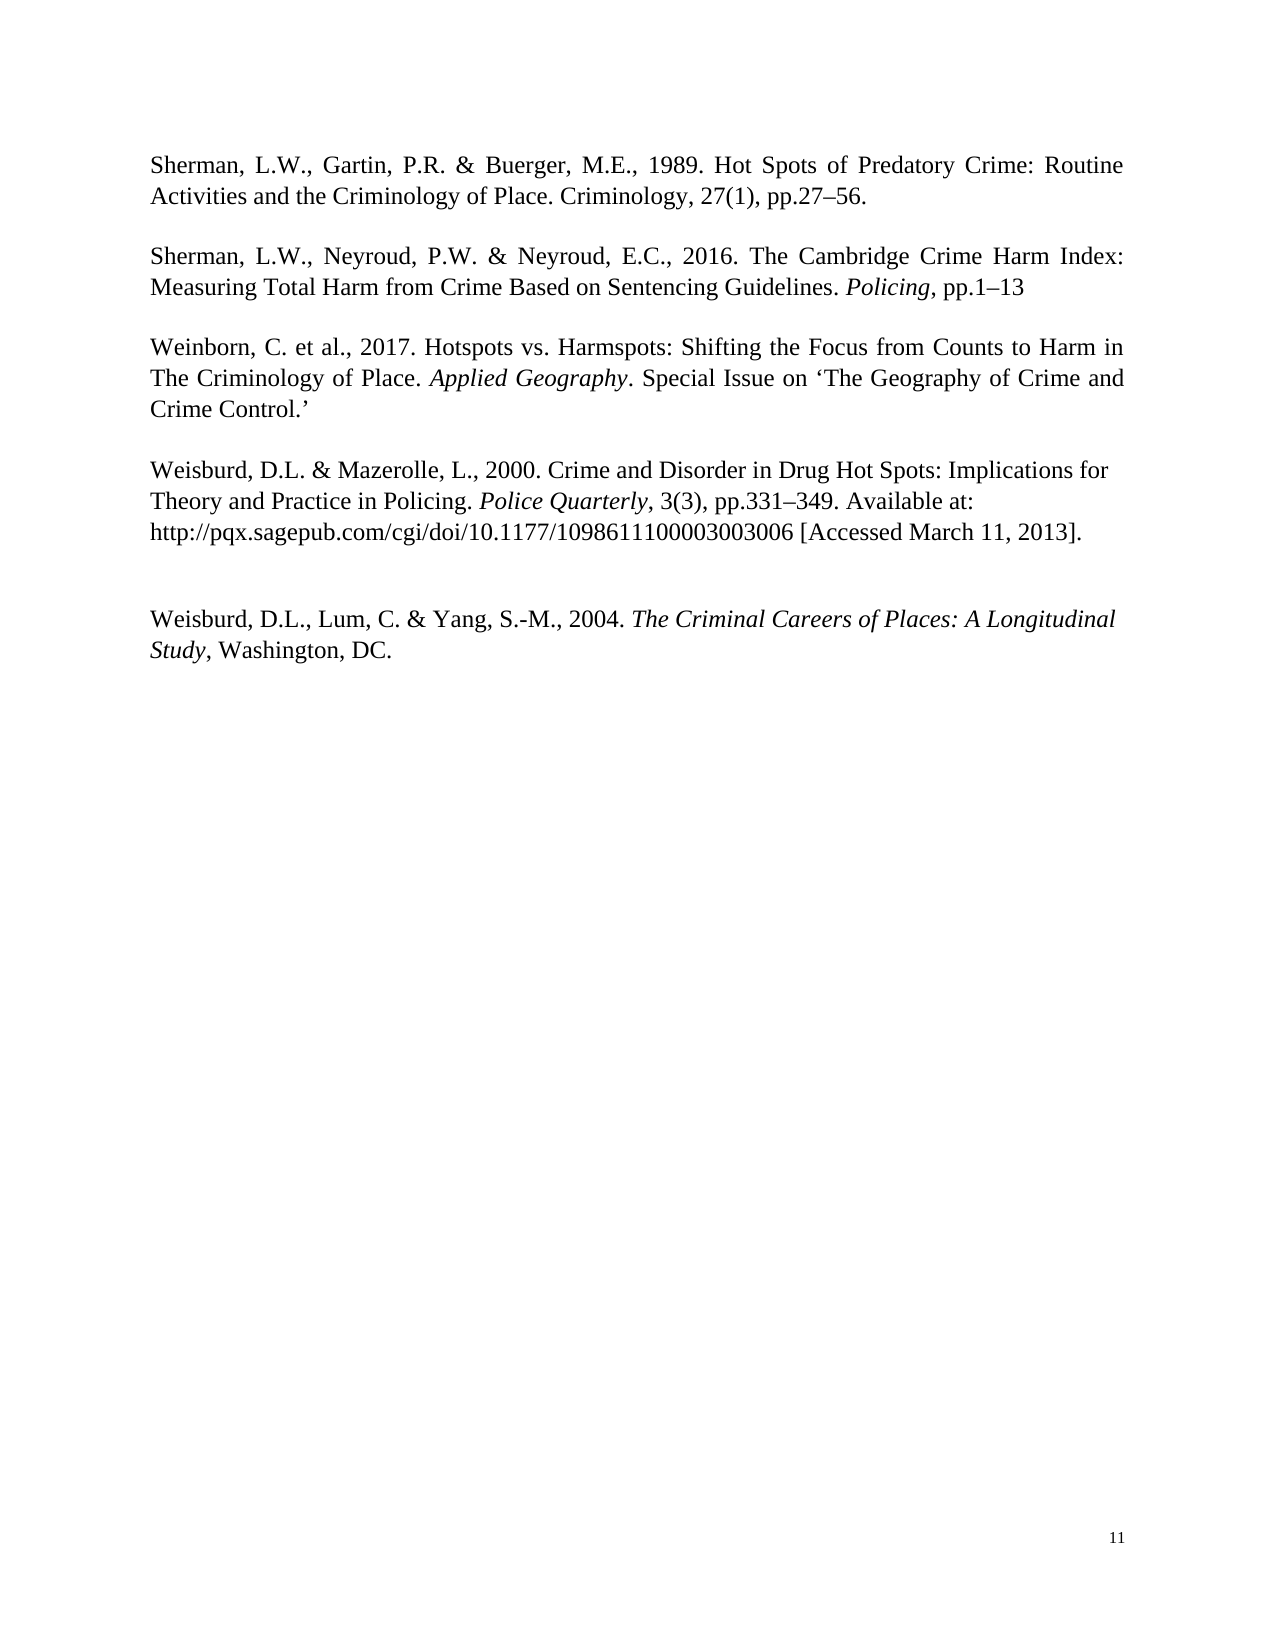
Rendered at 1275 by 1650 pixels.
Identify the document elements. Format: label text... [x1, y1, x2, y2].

text Weisburd, D.L. & Mazerolle, L., 2000. Crime and Disorder in Drug Hot Spots: Implications for Theory and Practice in Policing. Police Quarterly, 3(3), pp.331–349. Available at: http://pqx.sagepub.com/cgi/doi/10.1177/1098611100003003006 [Accessed March 11, 2013]. [150, 455, 1125, 546]
text Sherman, L.W., Neyroud, P.W. & Neyroud, E.C., 2016. The Cambridge Crime Harm Index: Measuring Total Harm from Crime Based on Sentencing Guidelines. Policing, pp.1–13 [150, 241, 1125, 301]
text Weinborn, C. et al., 2017. Hotspots vs. Harmspots: Shifting the Focus from Counts to Harm in The Criminology of Place. Applied Geography. Special Issue on ‘The Geography of Crime and Crime Control.’ [150, 332, 1125, 423]
text Sherman, L.W., Gartin, P.R. & Buerger, M.E., 1989. Hot Spots of Predatory Crime: Routine Activities and the Criminology of Place. Criminology, 27(1), pp.27–56. [150, 150, 1125, 210]
text Weisburd, D.L., Lum, C. & Yang, S.-M., 2004. The Criminal Careers of Places: A Longitudinal Study, Washington, DC. [150, 604, 1125, 664]
